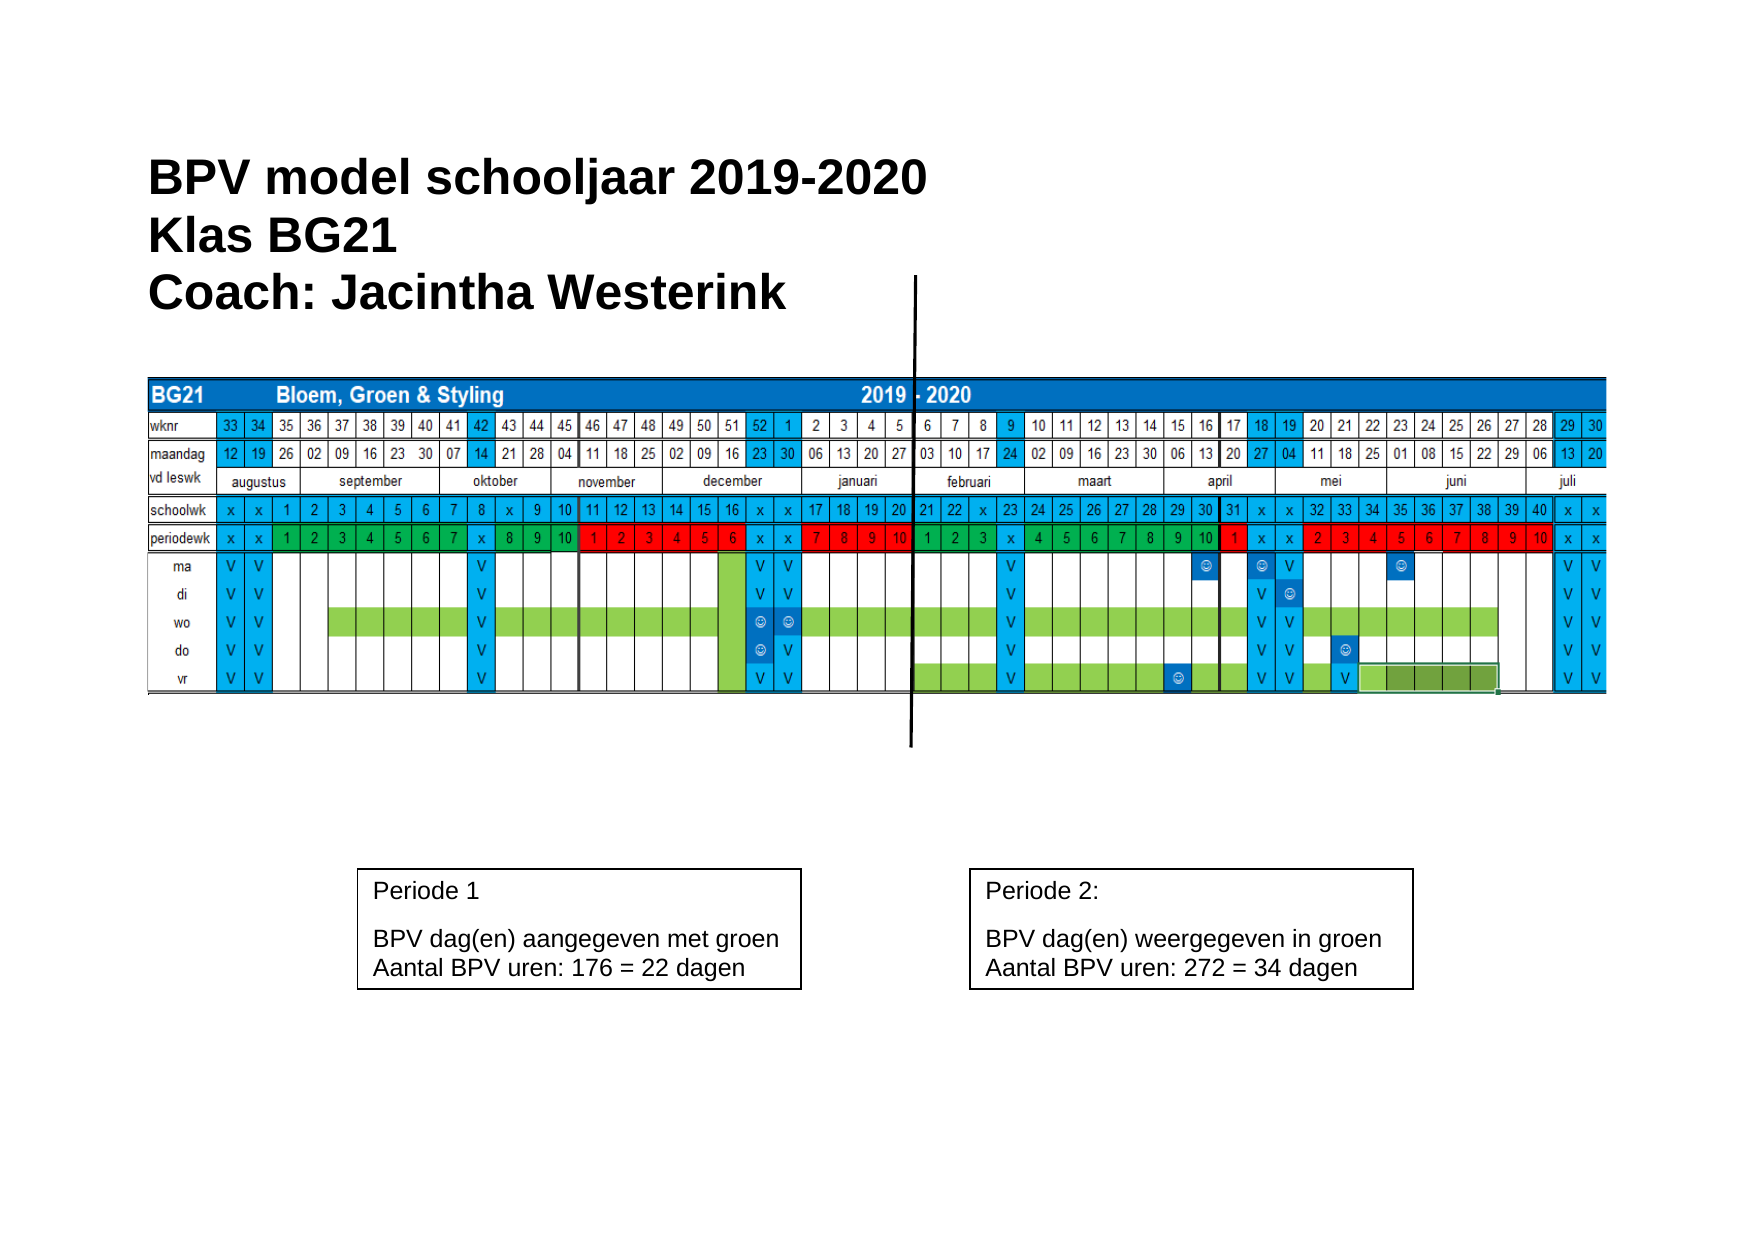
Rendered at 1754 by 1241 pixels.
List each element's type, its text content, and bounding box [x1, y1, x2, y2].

picture [916, 377, 1607, 494]
text BPV model schooljaar 2019-2020 [148, 148, 1606, 205]
picture [914, 497, 1607, 695]
text Klas BG21 [148, 205, 1606, 263]
text Coach: Jacintha Westerink [148, 263, 1606, 320]
picture [147, 377, 913, 695]
